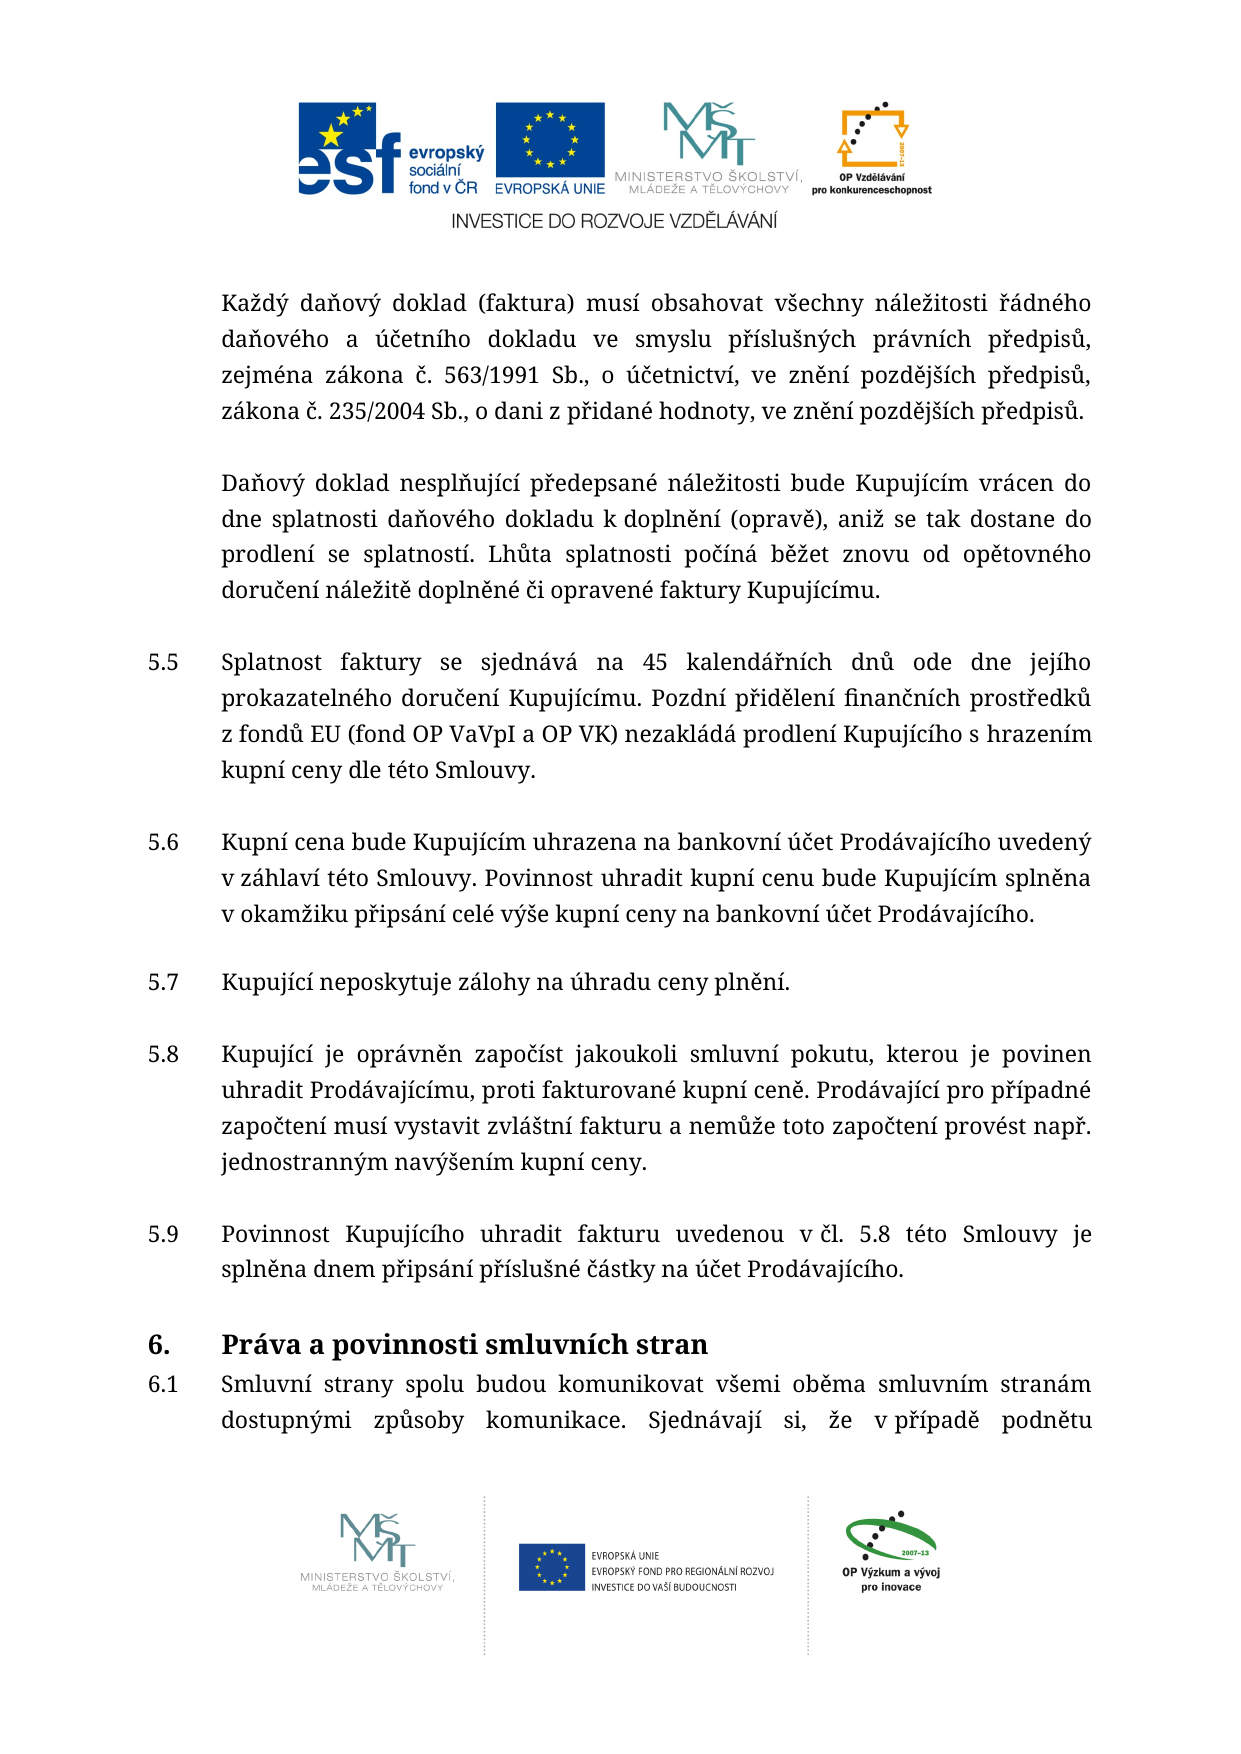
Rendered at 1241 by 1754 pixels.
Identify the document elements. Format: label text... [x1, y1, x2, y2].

text Daňový doklad nesplňující předepsané náležitosti bude Kupujícím vrácen do dne splatnosti daňového dokladu k doplnění (opravě), aniž se tak dostane do prodlení se splatností. Lhůta splatnosti počíná běžet znovu od opětovného doručení náležitě doplněné či opravené faktury Kupujícímu. [221, 467, 1093, 606]
text Každý daňový doklad (faktura) musí obsahovat všechny náležitosti řádného daňového a účetního dokladu ve smyslu příslušných právních předpisů, zejména zákona č. 563/1991 Sb., o účetnictví, ve znění pozdějších předpisů, zákona č. 235/2004 Sb., o dani z přidané hodnoty, ve znění pozdějších předpisů. [221, 287, 1093, 426]
text 5.9 Povinnost Kupujícího uhradit fakturu uvedenou v čl. 5.8 této Smlouvy je splněna dnem připsání příslušné částky na účet Prodávajícího. [148, 1217, 1093, 1285]
text 5.6 Kupní cena bude Kupujícím uhrazena na bankovní účet Prodávajícího uvedený v záhlaví této Smlouvy. Povinnost uhradit kupní cenu bude Kupujícím splněna v okamžiku připsání celé výše kupní ceny na bankovní účet Prodávajícího. [148, 826, 1093, 929]
picture [265, 73, 975, 251]
text 5.8 Kupující je oprávněn započíst jakoukoli smluvní pokutu, kterou je povinen uhradit Prodávajícímu, proti fakturované kupní ceně. Prodávající pro případné započtení musí vystavit zvláštní fakturu a nemůže toto započtení provést např. jednostranným navýšením kupní ceny. [148, 1038, 1093, 1177]
text 5.7 Kupující neposkytuje zálohy na úhradu ceny plnění. [148, 966, 1093, 997]
picture [265, 1470, 975, 1681]
text 5.5 Splatnost faktury se sjednává na 45 kalendářních dnů ode dne jejího prokazatelného doručení Kupujícímu. Pozdní přidělení finančních prostředků z fondů EU (fond OP VaVpI a OP VK) nezakládá prodlení Kupujícího s hrazením kupní ceny dle této Smlouvy. [148, 646, 1093, 785]
text 6. Práva a povinnosti smluvních stran [148, 1325, 1093, 1362]
